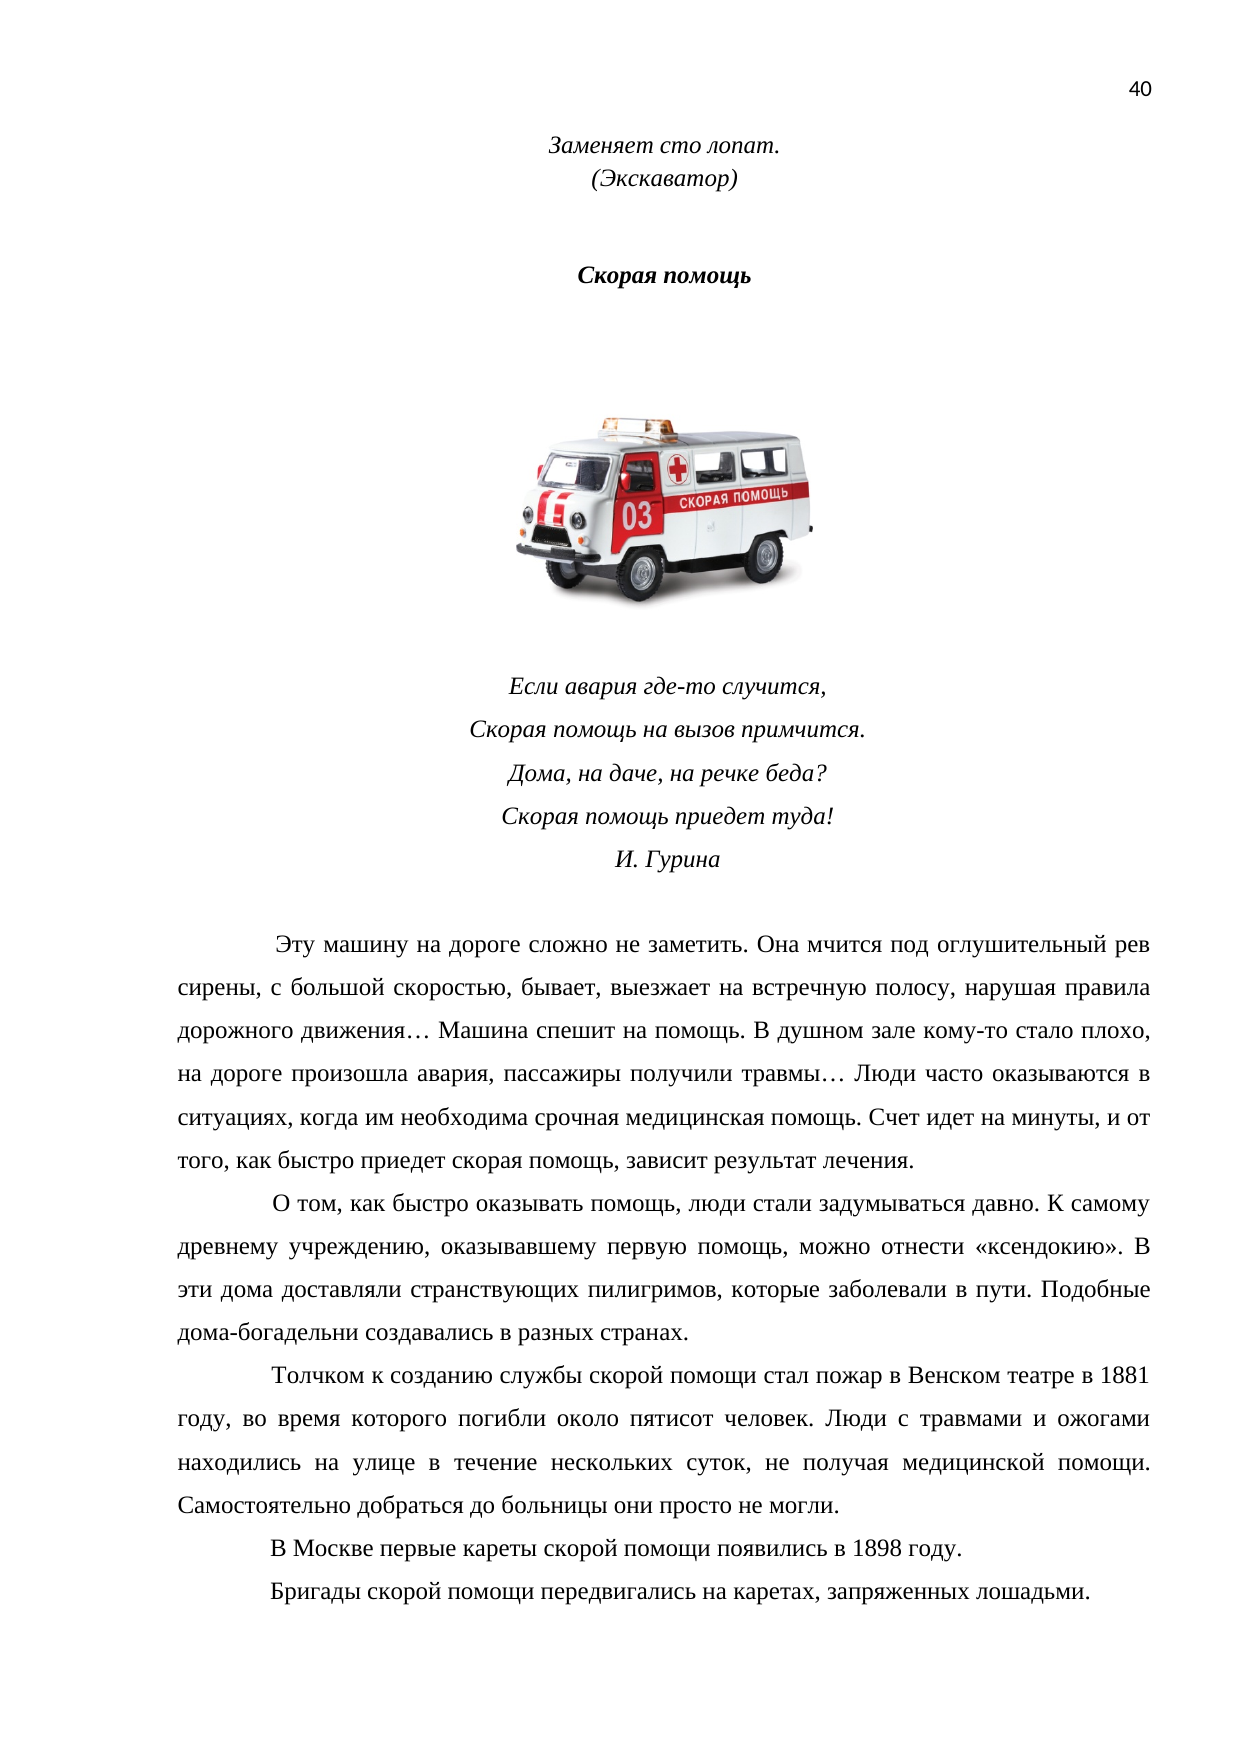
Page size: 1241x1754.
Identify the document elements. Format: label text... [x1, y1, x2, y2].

text Дома, на даче, на речке беда? [177, 758, 1152, 786]
text Скорая помощь на вызов примчится. [177, 714, 1152, 743]
text Заменяет сто лопат. [177, 130, 1152, 158]
text В Москве первые кареты скорой помощи появились в 1898 году. [177, 1533, 1152, 1562]
text О том, как быстро оказывать помощь, люди стали задумываться давно. К самому древнему учреждению, оказывавшему первую помощь, можно отнести «ксендокию». В эти дома доставляли странствующих пилигримов, которые заболевали в пути. Подобные дома-богадельни создавались в разных странах. [177, 1188, 1152, 1346]
text И. Гурина [177, 844, 1152, 873]
text Эту машину на дороге сложно не заметить. Она мчится под оглушительный рев сирены, с большой скоростью, бывает, выезжает на встречную полосу, нарушая правила дорожного движения… Машина спешит на помощь. В душном зале кому-то стало плохо, на дороге произошла авария, пассажиры получили травмы… Люди часто оказываются в ситуациях, когда им необходима срочная медицинская помощь. Счет идет на минуты, и от того, как быстро приедет скорая помощь, зависит результат лечения. [177, 929, 1152, 1173]
text Скорая помощь приедет туда! [177, 801, 1152, 829]
text Если авария где-то случится, [177, 671, 1152, 700]
text Бригады скорой помощи передвигались на каретах, запряженных лошадьми. [177, 1576, 1152, 1605]
text (Экскаватор) [177, 163, 1152, 192]
text Толчком к созданию службы скорой помощи стал пожар в Венском театре в 1881 году, во время которого погибли около пятисот человек. Люди с травмами и ожогами находились на улице в течение нескольких суток, не получая медицинской помощи. Самостоятельно добраться до больницы они просто не могли. [177, 1360, 1152, 1518]
picture [516, 359, 813, 668]
text Скорая помощь [177, 260, 1152, 289]
